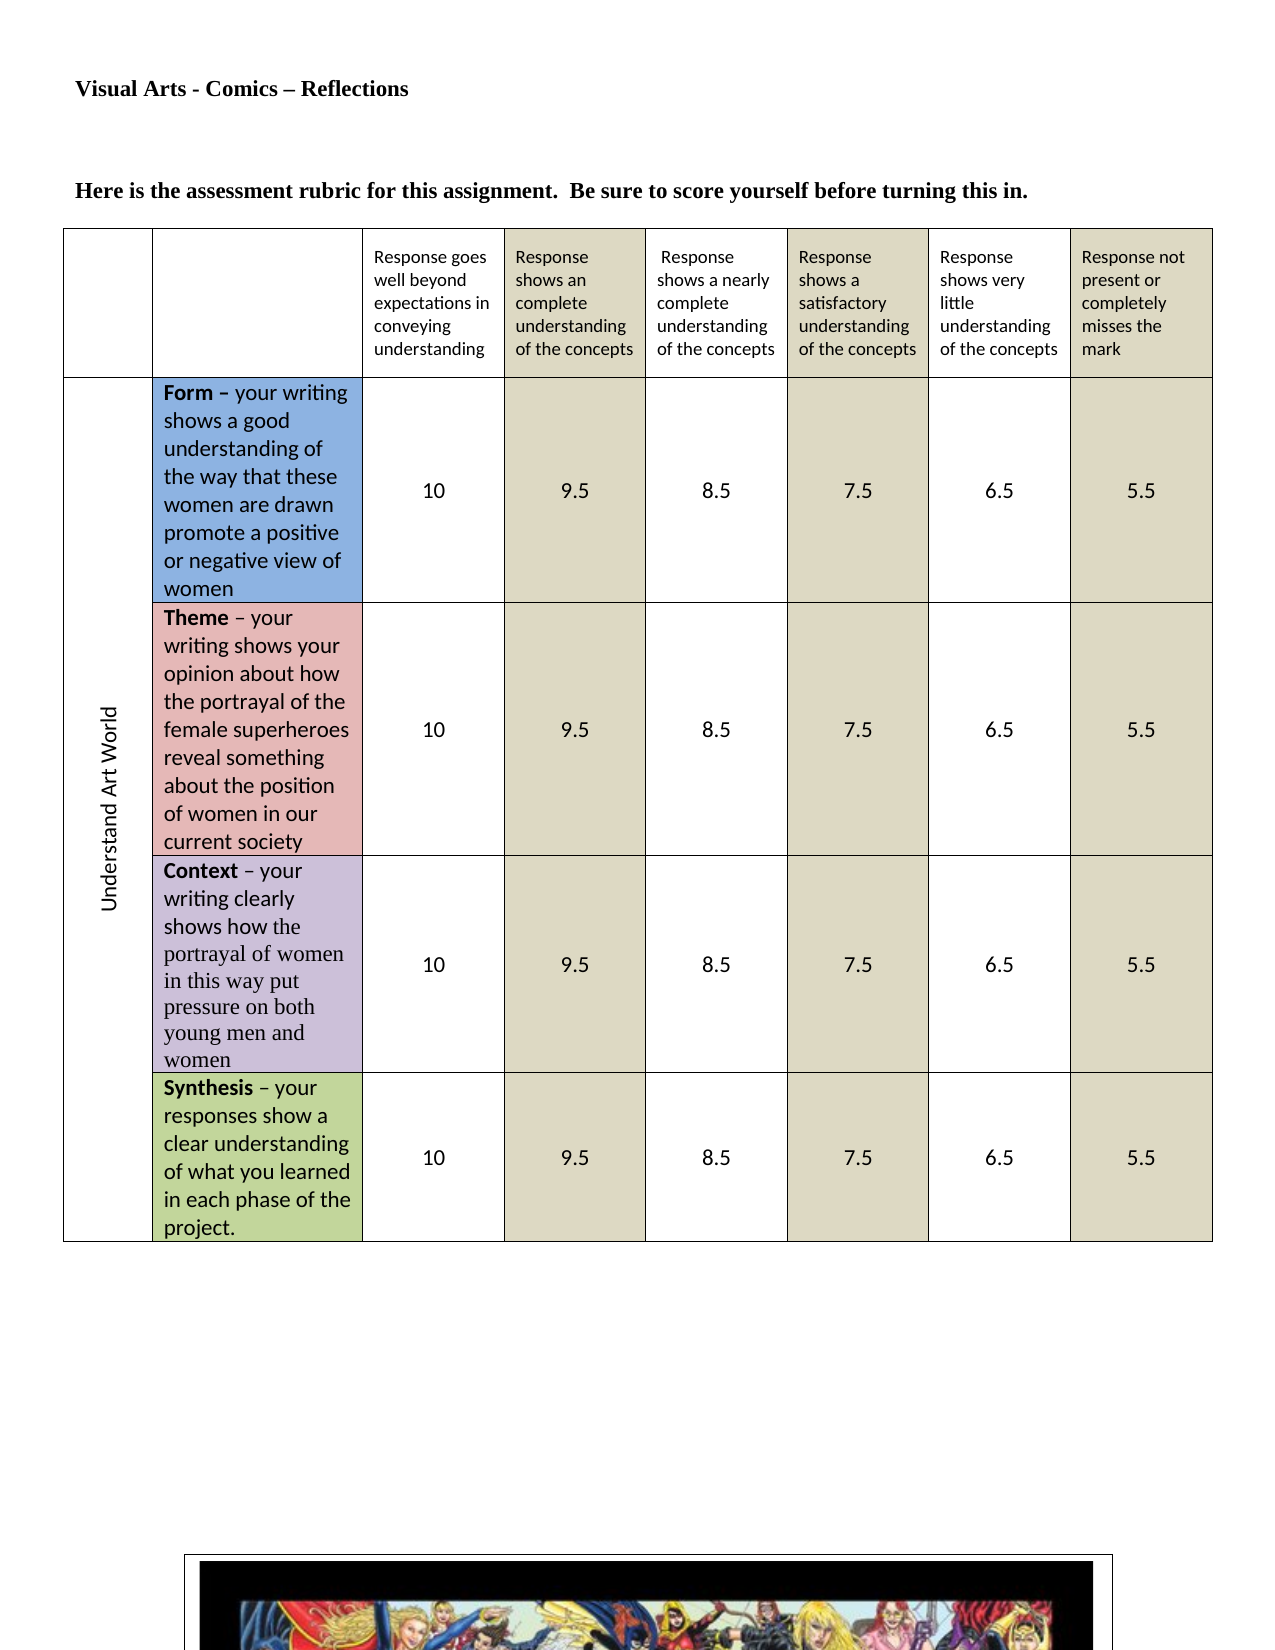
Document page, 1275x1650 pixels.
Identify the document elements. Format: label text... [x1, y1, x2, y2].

table_cell 8.5 [646, 1073, 787, 1241]
table_cell 5.5 [1071, 1073, 1212, 1241]
text Visual Arts - Comics – Reflections [75, 75, 1200, 101]
table_cell 5.5 [1071, 856, 1212, 1072]
table_cell 5.5 [1071, 603, 1212, 855]
table_cell Context – your writing clearly shows how the portrayal of women in this way put pressure on both young men and women [153, 856, 362, 1072]
picture [199, 1561, 1094, 1650]
table_cell 7.5 [788, 378, 928, 602]
table_header Response shows a nearly complete understanding of the concepts [646, 229, 787, 377]
table_cell 6.5 [929, 603, 1070, 855]
table_cell 8.5 [646, 603, 787, 855]
table_cell 10 [363, 1073, 504, 1241]
table_cell 6.5 [929, 1073, 1070, 1241]
table_header [64, 229, 152, 377]
table_cell 10 [363, 603, 504, 855]
table_cell Synthesis – your responses show a clear understanding of what you learned in each phase of the project. [153, 1073, 362, 1241]
table_cell 9.5 [505, 856, 645, 1072]
table_header Response not present or completely misses the mark [1071, 229, 1212, 377]
table_cell 10 [363, 856, 504, 1072]
text Here is the assessment rubric for this assignment. Be sure to score yourself before turning this in. [75, 177, 1200, 203]
table_cell Theme – your writing shows your opinion about how the portrayal of the female superheroes reveal something about the position of women in our current society [153, 603, 362, 855]
table_cell Understand Art World [64, 378, 152, 1241]
table_header Response shows very little understanding of the concepts [929, 229, 1070, 377]
table_cell 7.5 [788, 603, 928, 855]
table_header Response shows a satisfactory understanding of the concepts [788, 229, 928, 377]
table_header Response goes well beyond expectations in conveying understanding [363, 229, 504, 377]
table_cell 8.5 [646, 856, 787, 1072]
table_cell 7.5 [788, 856, 928, 1072]
table_header [153, 229, 362, 377]
table_cell 7.5 [788, 1073, 928, 1241]
table_cell 9.5 [505, 1073, 645, 1241]
table_cell 6.5 [929, 378, 1070, 602]
table_cell 9.5 [505, 603, 645, 855]
table_cell 6.5 [929, 856, 1070, 1072]
table_cell 10 [363, 378, 504, 602]
table_cell 9.5 [505, 378, 645, 602]
table_cell 8.5 [646, 378, 787, 602]
table_cell 5.5 [1071, 378, 1212, 602]
table_cell Form – your writing shows a good understanding of the way that these women are drawn promote a positive or negative view of women [153, 378, 362, 602]
table_header Response shows an complete understanding of the concepts [505, 229, 645, 377]
